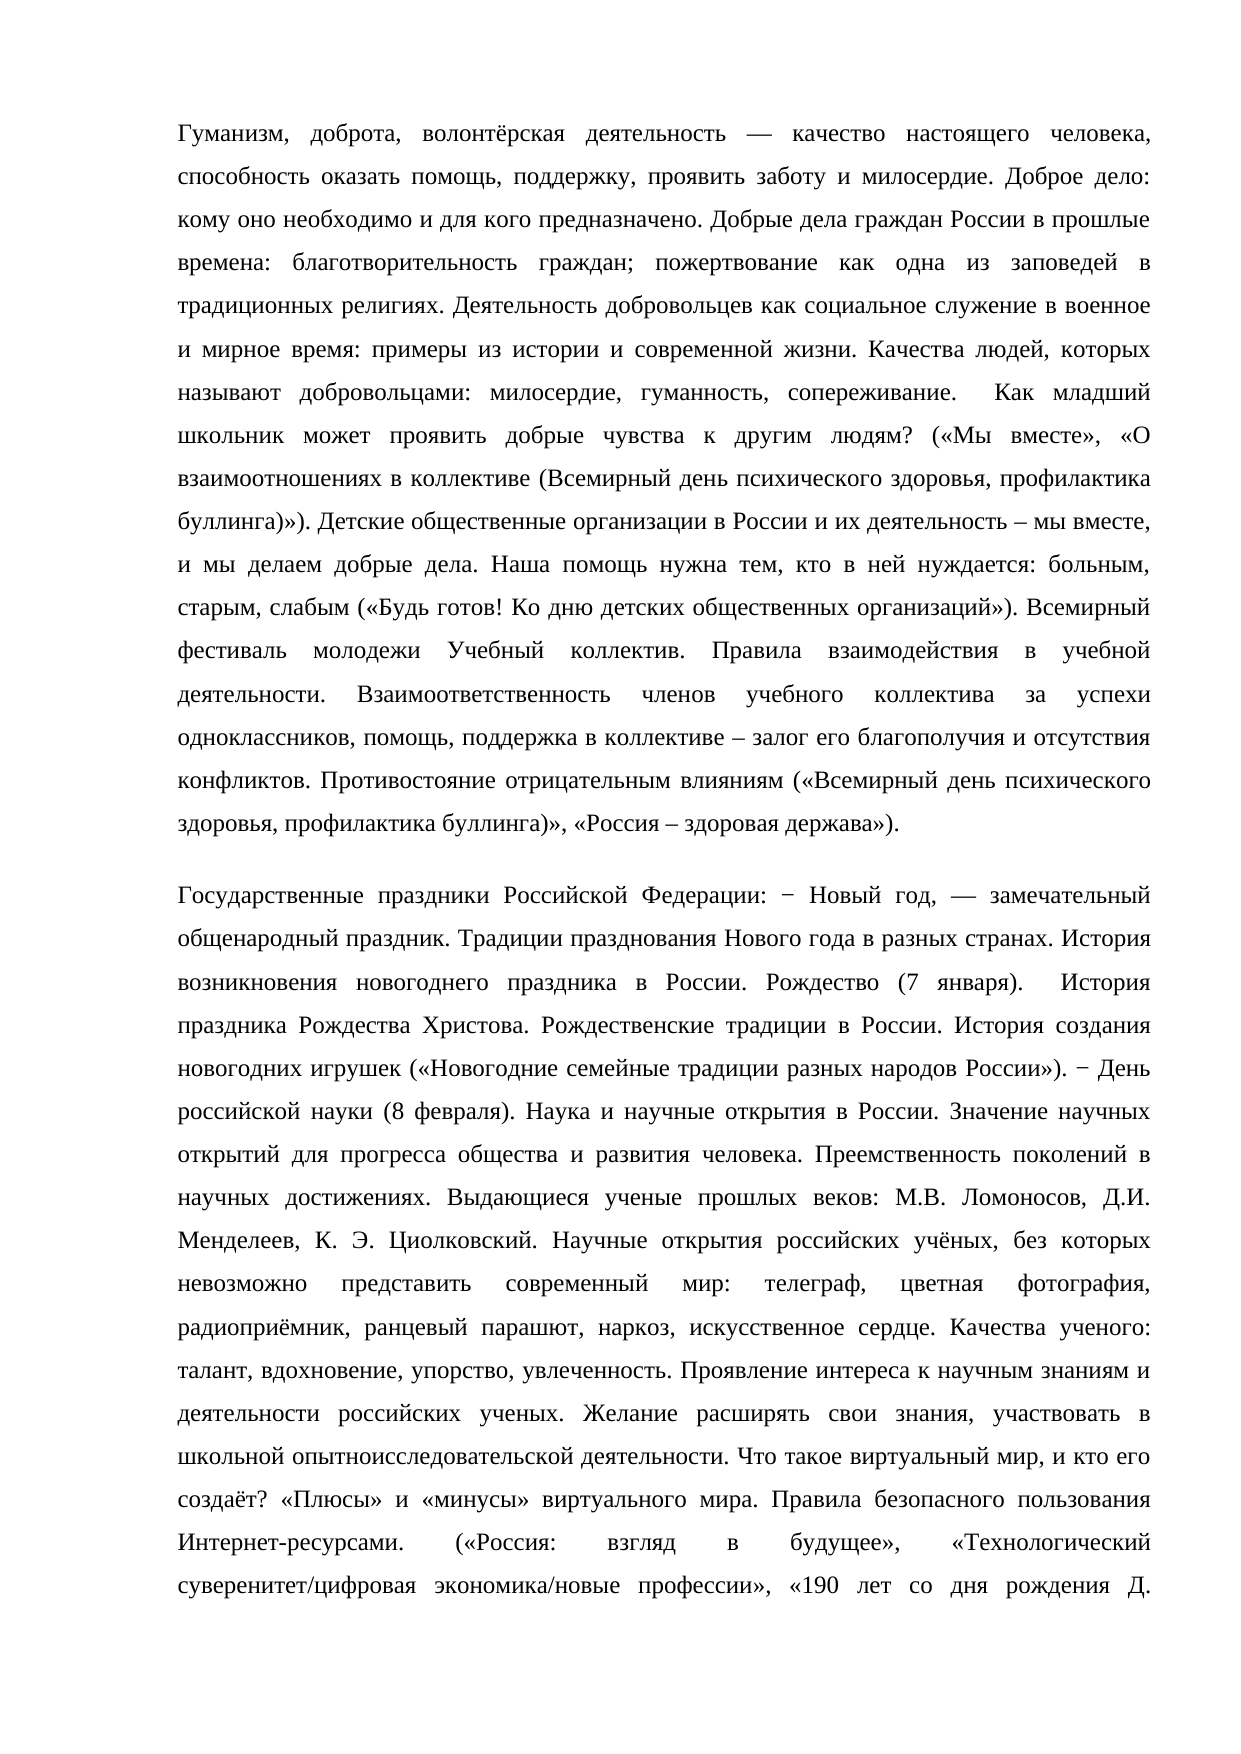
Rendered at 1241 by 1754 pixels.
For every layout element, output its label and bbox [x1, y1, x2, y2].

text [177, 880, 1152, 1599]
text [177, 118, 1152, 837]
